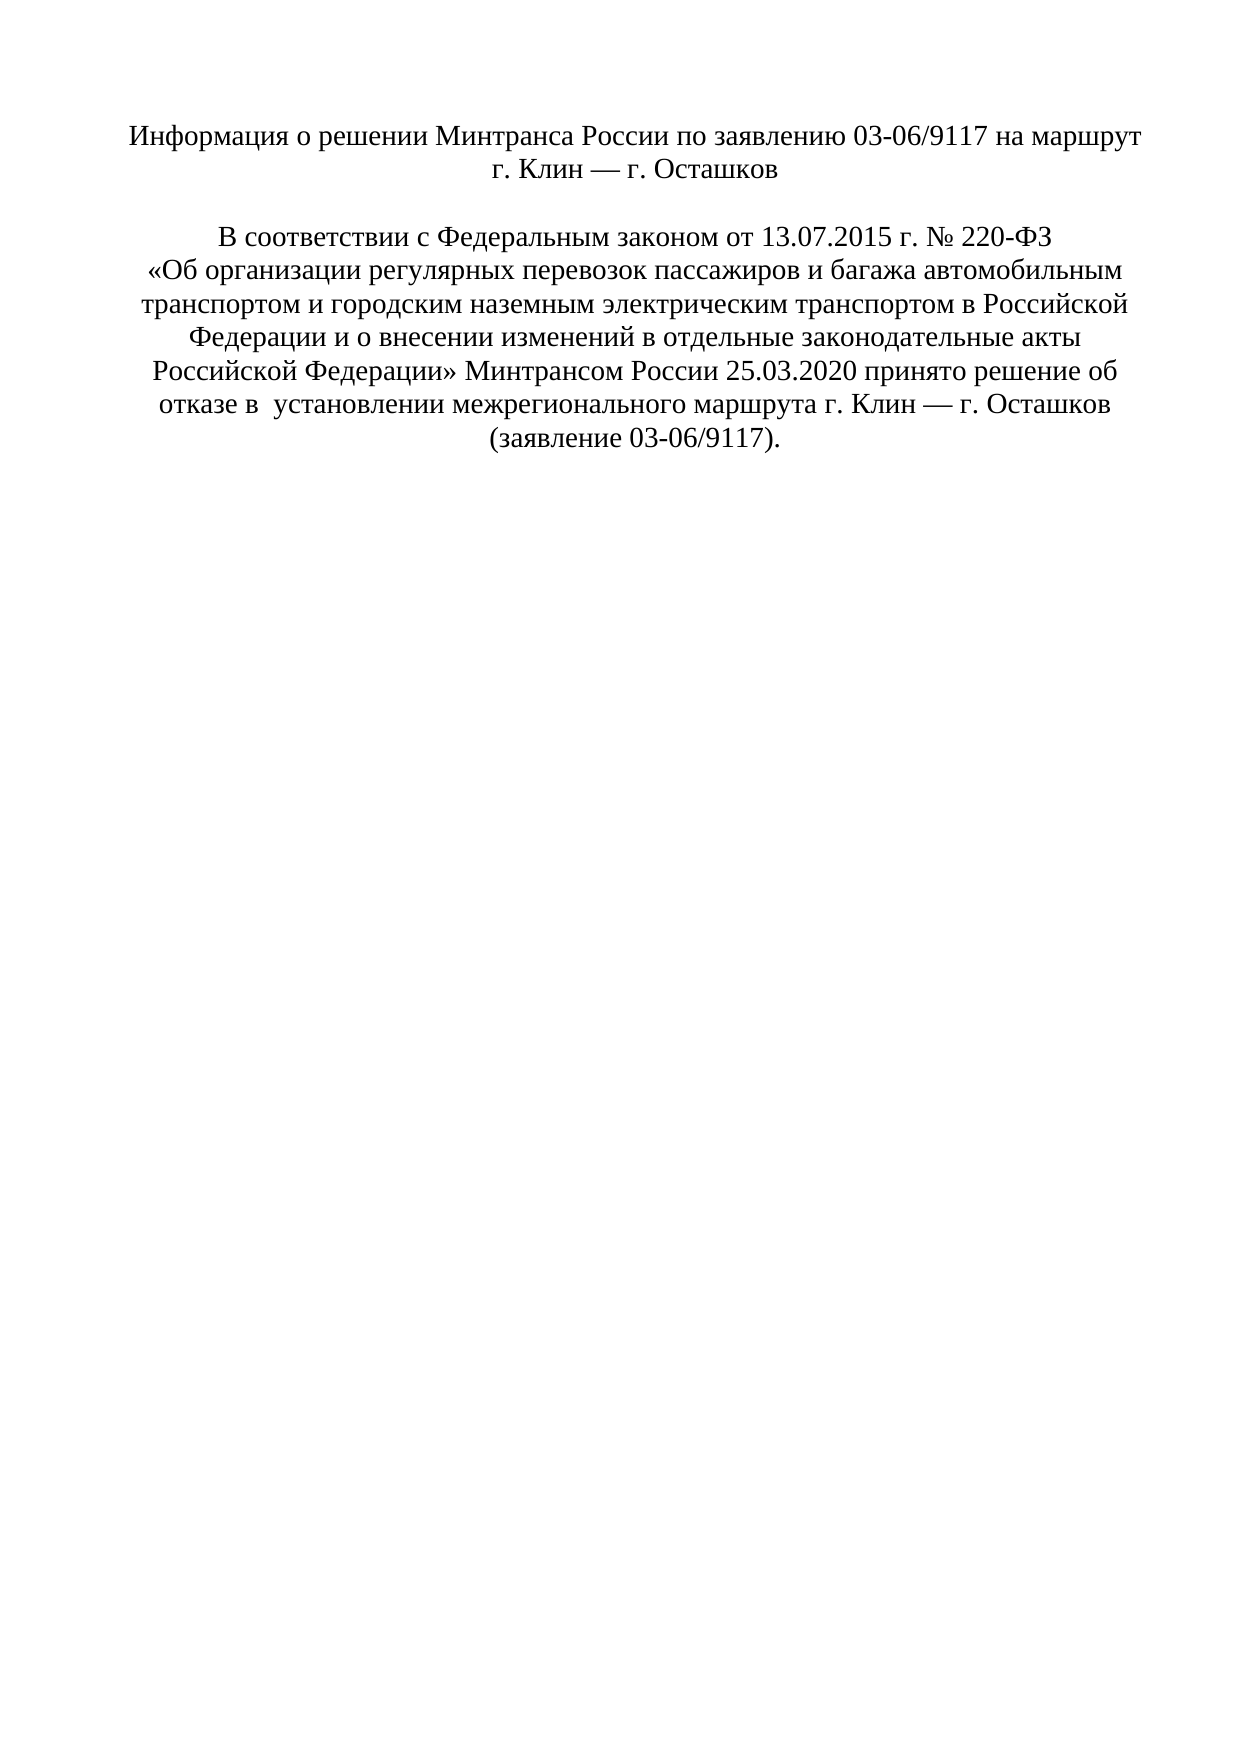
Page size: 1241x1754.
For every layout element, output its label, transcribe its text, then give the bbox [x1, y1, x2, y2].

text В соответствии с Федеральным законом от 13.07.2015 г. № 220-ФЗ «Об организации регулярных перевозок пассажиров и багажа автомобильным транспортом и городским наземным электрическим транспортом в Российской Федерации и о внесении изменений в отдельные законодательные акты Российской Федерации» Минтрансом России 25.03.2020 принято решение об отказе в установлении межрегионального маршрута г. Клин — г. Осташков (заявление 03-06/9117). [118, 219, 1152, 453]
text Информация о решении Минтранса России по заявлению 03-06/9117 на маршрут г. Клин — г. Осташков [118, 118, 1152, 185]
